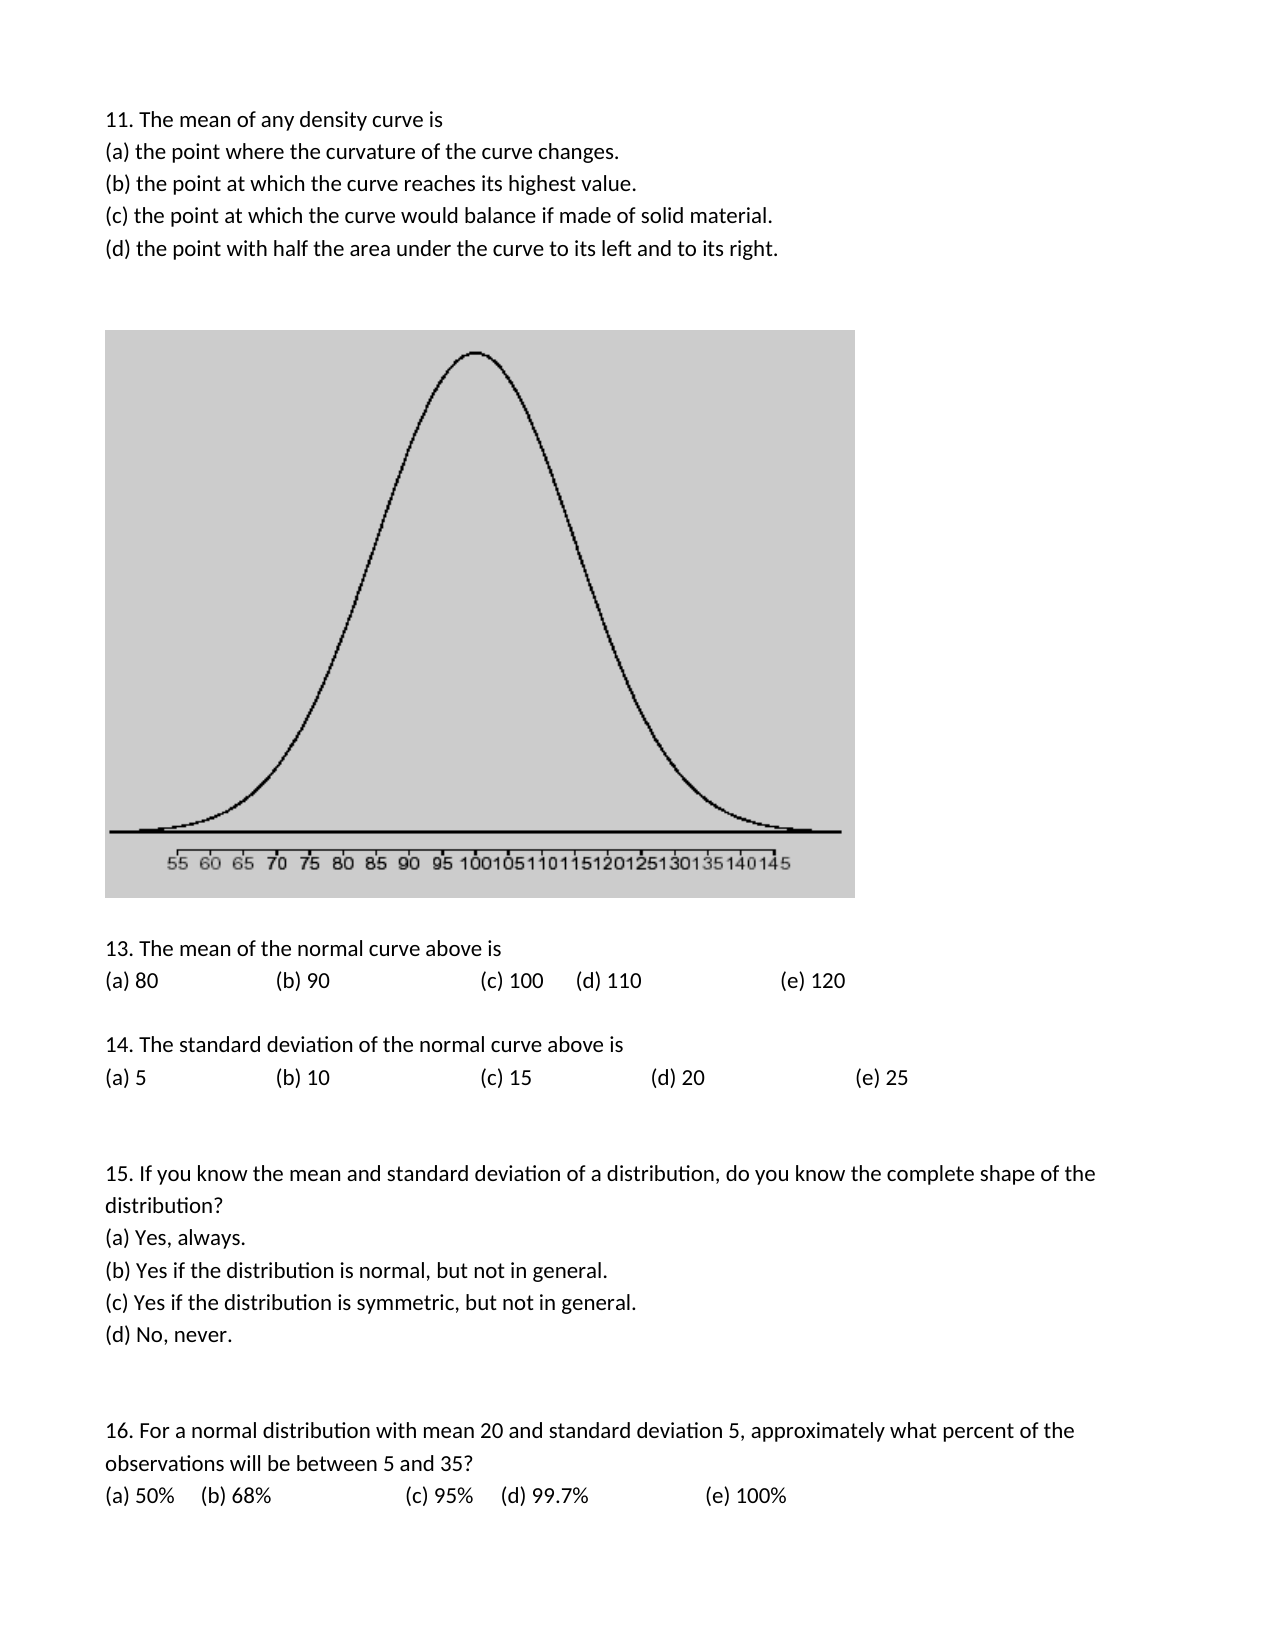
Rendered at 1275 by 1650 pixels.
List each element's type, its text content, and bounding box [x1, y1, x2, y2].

text 13. The mean of the normal curve above is [105, 934, 1170, 962]
text (a) Yes, always. [105, 1223, 1170, 1252]
text 14. The standard deviation of the normal curve above is [105, 1030, 1170, 1058]
text (c) the point at which the curve would balance if made of solid material. [105, 202, 1170, 229]
text 15. If you know the mean and standard deviation of a distribution, do you know the complete shape of the distribution? [105, 1159, 1170, 1219]
text (d) No, never. [105, 1320, 1170, 1348]
text (b) Yes if the distribution is normal, but not in general. [105, 1256, 1170, 1284]
text (c) Yes if the distribution is symmetric, but not in general. [105, 1288, 1170, 1316]
text (a) 5 (b) 10 (c) 15 (d) 20 (e) 25 [105, 1063, 1170, 1091]
text (a) 80 (b) 90 (c) 100 (d) 110 (e) 120 [105, 966, 1170, 994]
text (a) the point where the curvature of the curve changes. [105, 137, 1170, 165]
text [105, 1481, 1170, 1509]
text 11. The mean of any density curve is [105, 105, 1170, 133]
text (d) the point with half the area under the curve to its left and to its right. [105, 234, 1170, 262]
text (b) the point at which the curve reaches its highest value. [105, 169, 1170, 197]
picture [105, 330, 855, 898]
text 16. For a normal distribution with mean 20 and standard deviation 5, approximately what percent of the observations will be between 5 and 35? [105, 1417, 1170, 1477]
